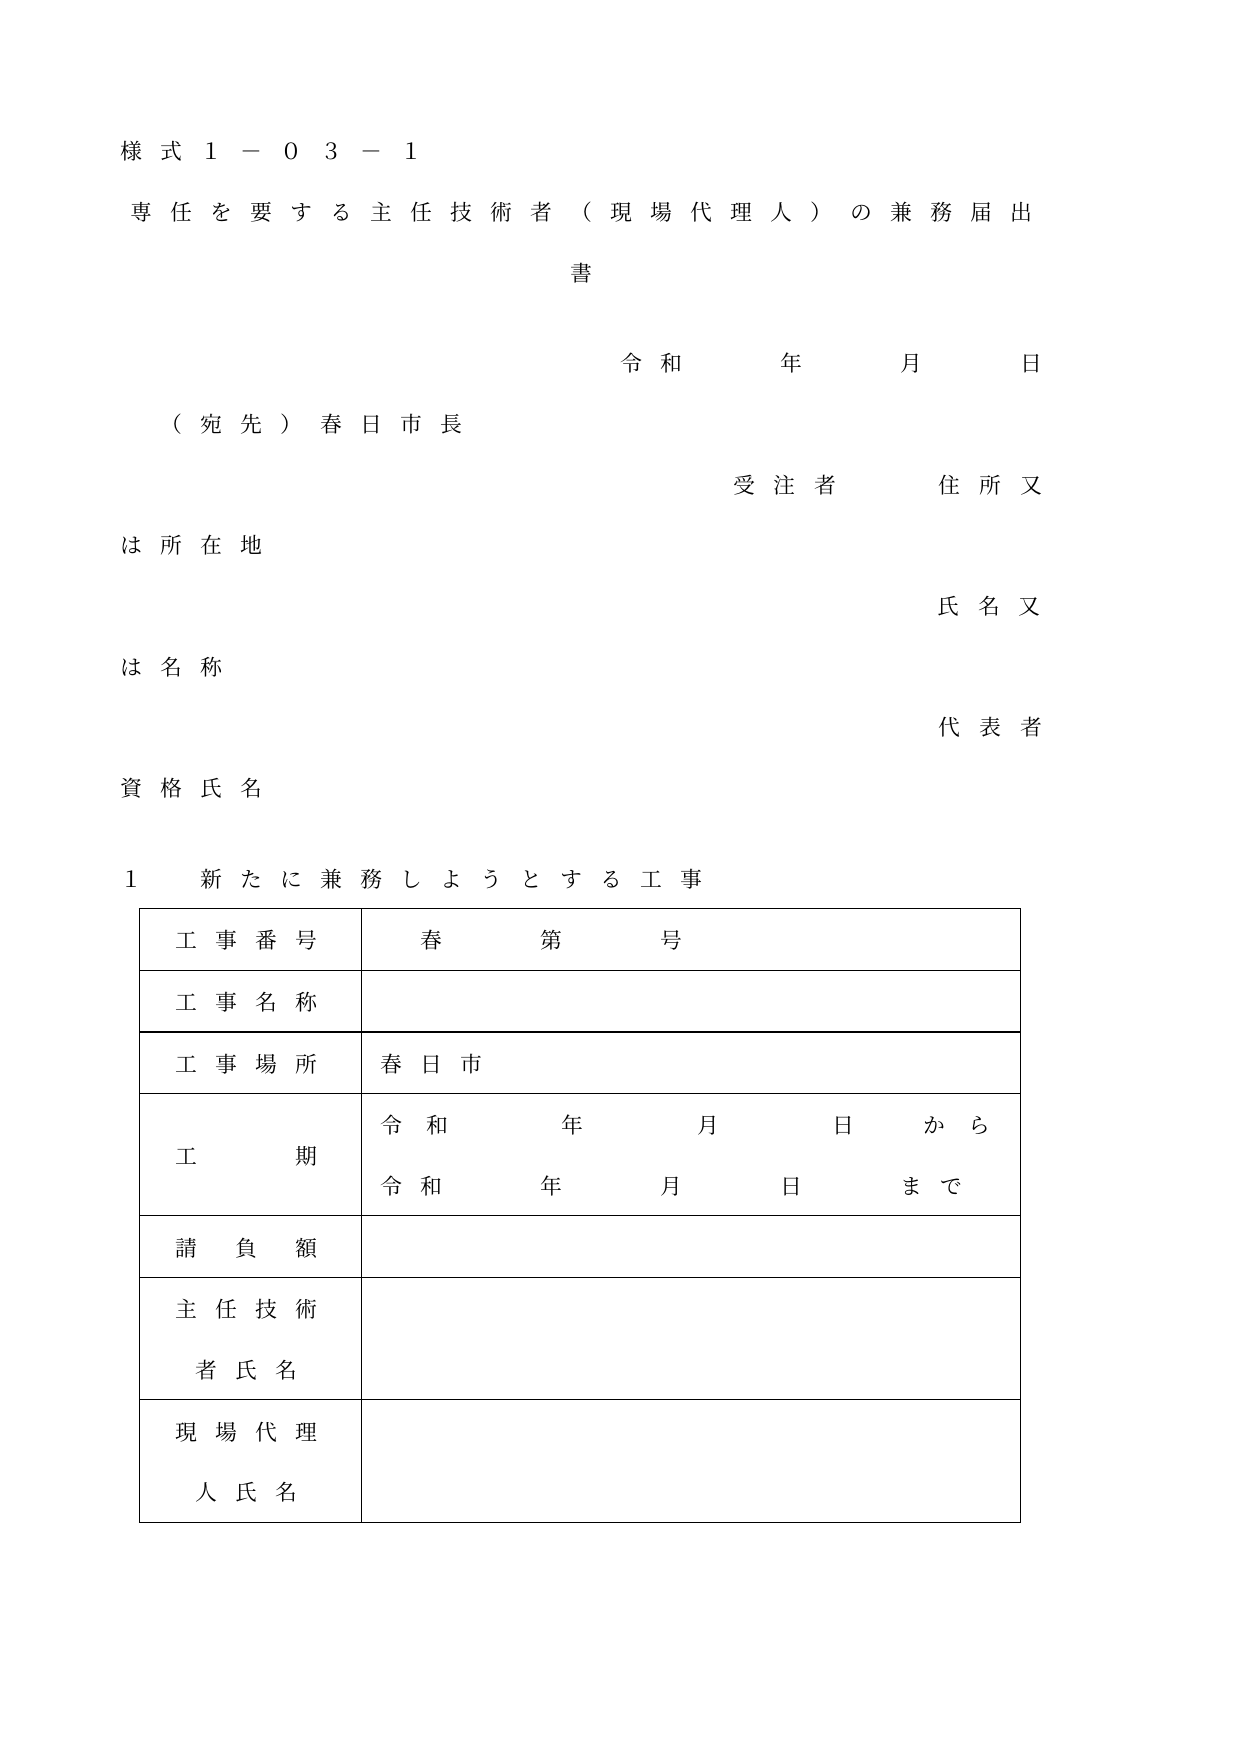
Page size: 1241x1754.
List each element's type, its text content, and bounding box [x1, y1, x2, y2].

text 様式１－０３－１ [121, 120, 1061, 181]
table_cell 工事場所 [140, 1033, 361, 1093]
table_cell [362, 1216, 1020, 1277]
table_cell [362, 1278, 1020, 1399]
text 受注者 住所又は所在地 [121, 453, 1061, 574]
table_header 工事番号 [140, 909, 361, 970]
table_cell 主任技術者氏名 [140, 1278, 361, 1399]
text 代表者資格氏名 [121, 696, 1061, 817]
text 令和 年 月 日 [121, 332, 1061, 393]
table_cell [362, 1400, 1020, 1522]
table_cell 工事名称 [140, 971, 361, 1031]
table_header 春 第 号 [362, 909, 1020, 970]
text （宛先）春日市長 [121, 393, 1061, 453]
table_cell 工 期 [140, 1094, 361, 1215]
text 専任を要する主任技術者（現場代理人）の兼務届出書 [121, 181, 1061, 302]
text １ 新たに兼務しようとする工事 [121, 847, 1061, 908]
table_cell 令和 年 月 日 から 令和 年 月 日 まで [362, 1094, 1020, 1215]
table_cell [362, 971, 1020, 1031]
table_cell 請 負 額 [140, 1216, 361, 1277]
table_cell 現場代理人氏名 [140, 1400, 361, 1522]
text 氏名又は名称 [121, 574, 1061, 696]
table_cell 春日市 [362, 1033, 1020, 1093]
